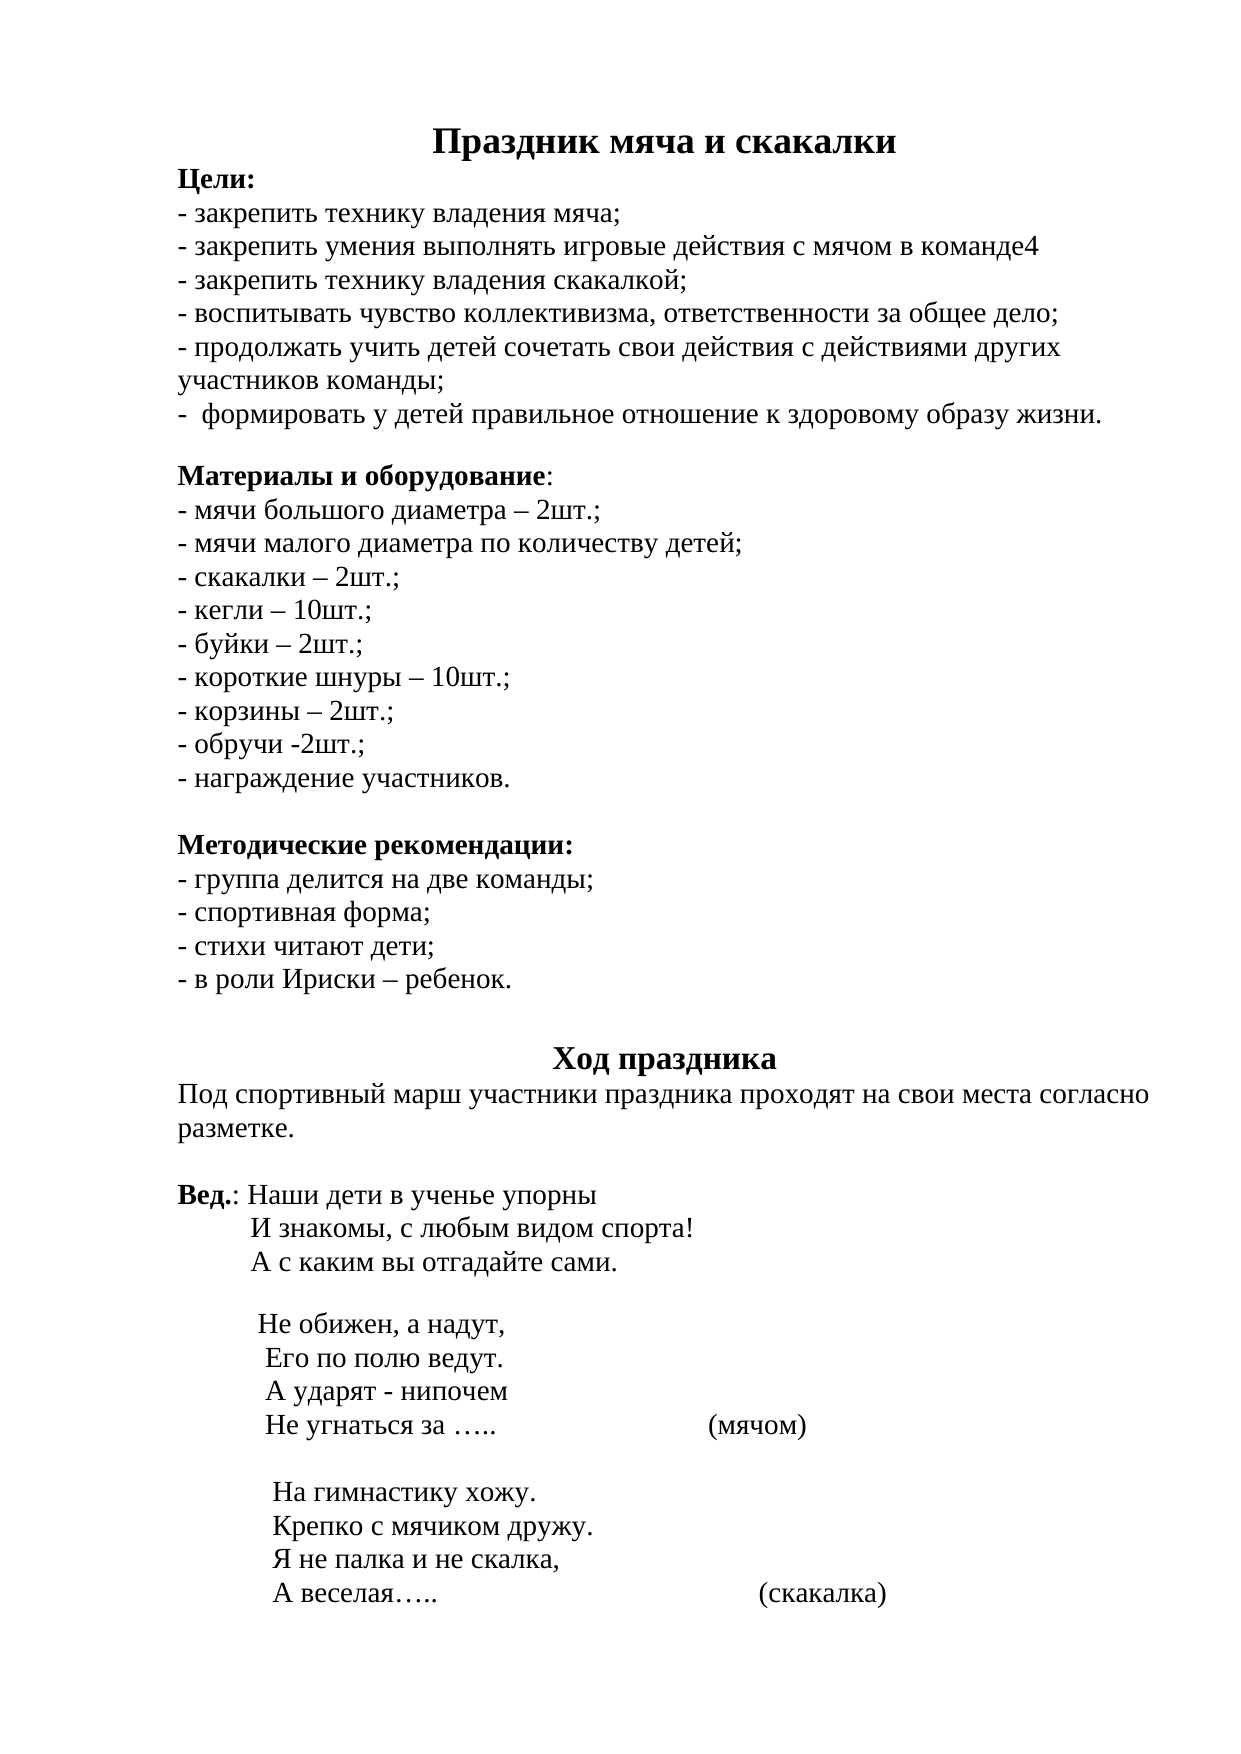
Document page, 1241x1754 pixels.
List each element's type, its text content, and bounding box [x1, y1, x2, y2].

text - кегли – 10шт.; [177, 592, 1152, 626]
text - воспитывать чувство коллективизма, ответственности за общее дело; [177, 295, 1152, 329]
text А веселая….. (скакалка) [177, 1575, 1152, 1608]
text - закрепить технику владения скакалкой; [177, 262, 1152, 295]
text Крепко с мячиком дружу. [177, 1508, 1152, 1541]
text - закрепить умения выполнять игровые действия с мячом в команде4 [177, 228, 1152, 262]
text На гимнастику хожу. [177, 1474, 1152, 1508]
text И знакомы, с любым видом спорта! [177, 1211, 1152, 1244]
text - формировать у детей правильное отношение к здоровому образу жизни. [177, 396, 1152, 429]
text - короткие шнуры – 10шт.; [177, 659, 1152, 693]
text Материалы и оборудование: [177, 458, 1152, 492]
text Ход праздника [177, 1038, 1152, 1076]
text Вед.: Наши дети в ученье упорны [177, 1177, 1152, 1211]
text - мячи большого диаметра – 2шт.; [177, 492, 1152, 525]
text - группа делится на две команды; [177, 861, 1152, 894]
text А с каким вы отгадайте сами. [177, 1244, 1152, 1278]
text Я не палка и не скалка, [177, 1541, 1152, 1575]
text Не обижен, а надут, Его по полю ведут. А ударят - нипочем Не угнаться за ….. (мячом) [177, 1278, 1152, 1441]
text - закрепить технику владения мяча; [177, 195, 1152, 228]
text - продолжать учить детей сочетать свои действия с действиями других участников команды; [177, 329, 1152, 396]
text - мячи малого диаметра по количеству детей; [177, 525, 1152, 559]
text Под спортивный марш участники праздника проходят на свои места согласно разметке. [177, 1076, 1152, 1143]
text - обручи -2шт.; [177, 727, 1152, 760]
text - в роли Ириски – ребенок. [177, 961, 1152, 995]
text Методические рекомендации: [177, 827, 1152, 861]
text - награждение участников. [177, 760, 1152, 794]
text - скакалки – 2шт.; [177, 559, 1152, 592]
text Цели: [177, 161, 1152, 195]
text - спортивная форма; [177, 894, 1152, 928]
text - корзины – 2шт.; [177, 693, 1152, 727]
text - буйки – 2шт.; [177, 626, 1152, 659]
text Праздник мяча и скакалки [177, 118, 1152, 161]
text - стихи читают дети; [177, 928, 1152, 961]
